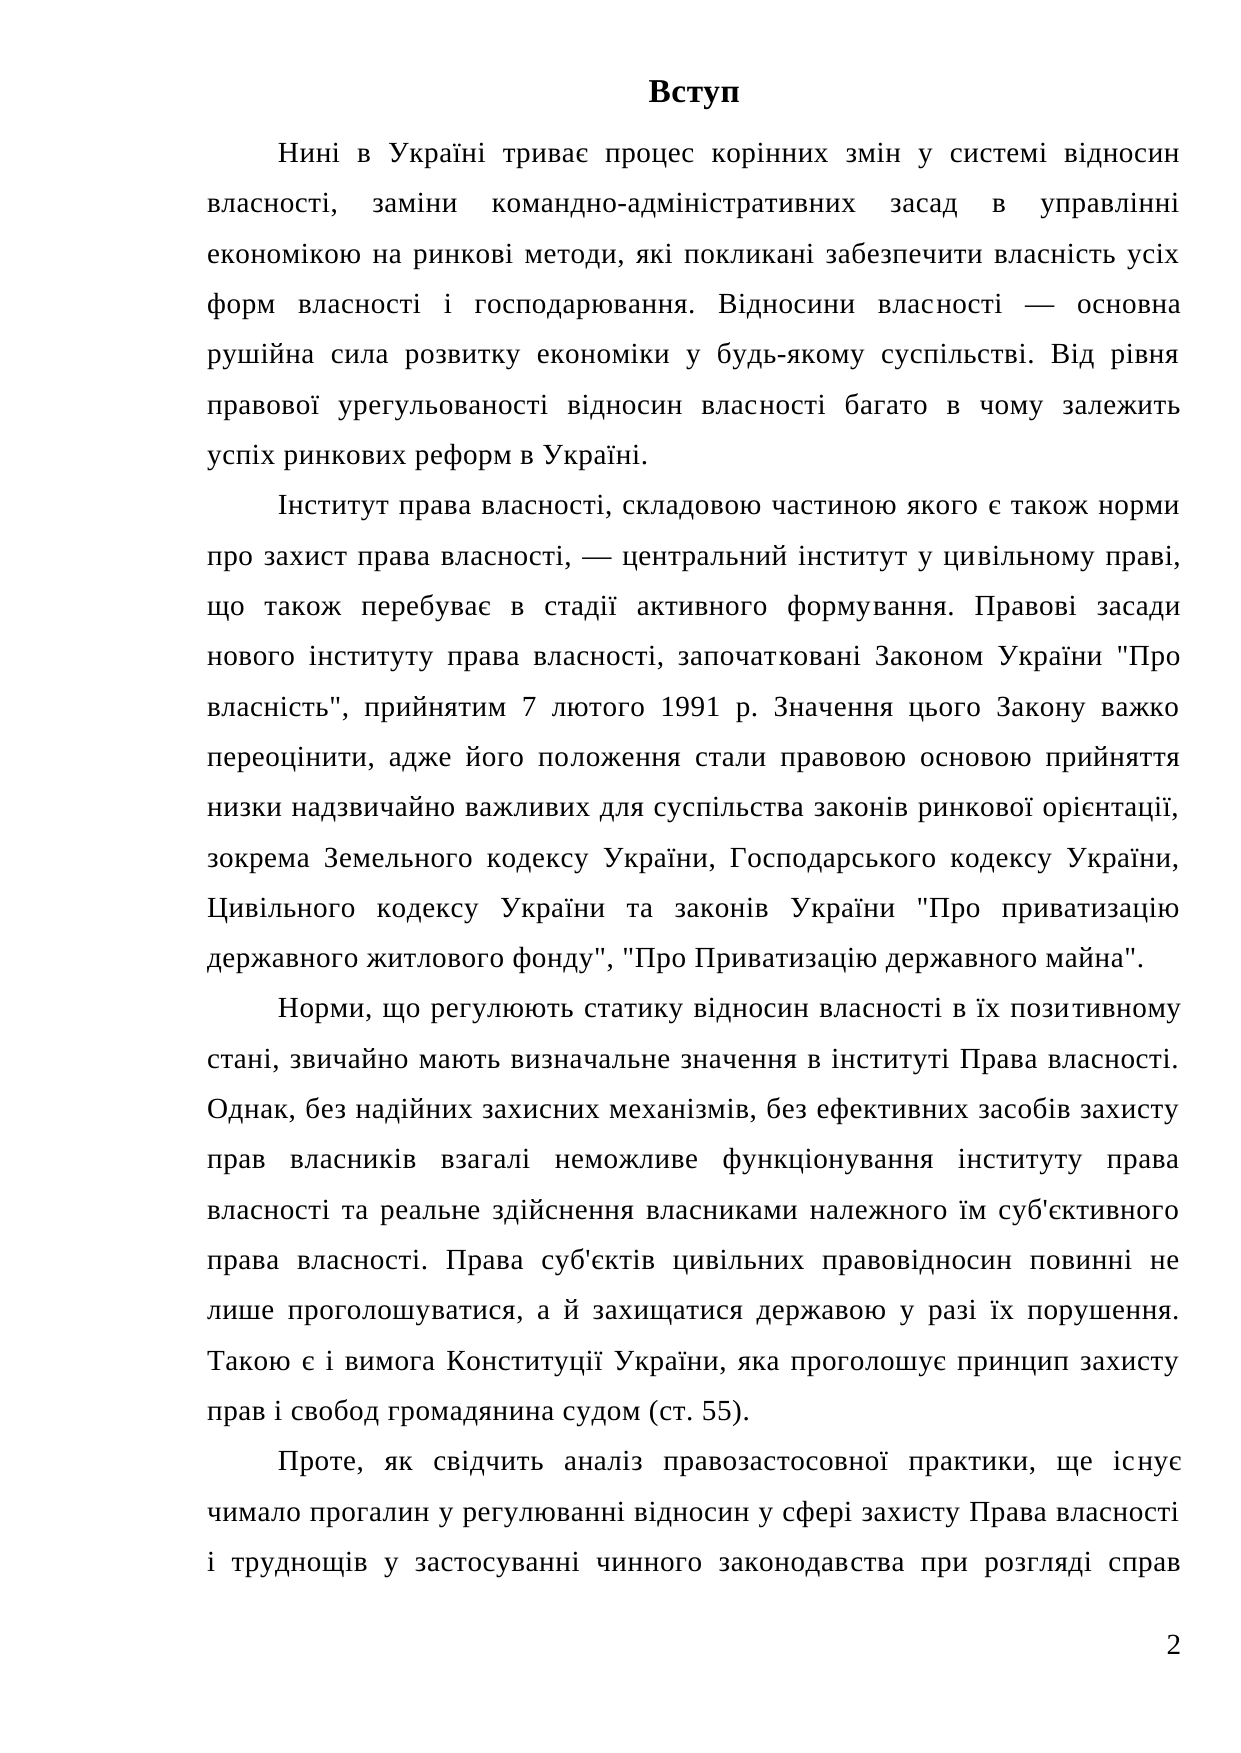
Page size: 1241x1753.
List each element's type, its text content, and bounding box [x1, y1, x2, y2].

text Нині в Україні триває процес корінних змін у системі відносин власності, заміни командно-адміністративних засад в управлінні економікою на ринкові методи, які покликані забезпечити власність усіх форм власності і господарювання. Відносини власності — основна рушійна сила розвитку економіки у будь-якому суспільстві. Від рівня правової урегульованості відносин власності багато в чому залежить успіх ринкових реформ в Україні. [207, 135, 1181, 471]
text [207, 1443, 1181, 1578]
text Інститут права власності, складовою частиною якого є також норми про захист права власності, — центральний інститут у цивільному праві, що також перебуває в стадії активного формування. Правові засади нового інституту права власності, започатковані Законом України "Про власність", прийнятим 7 лютого 1991 р. Значення цього Закону важко переоцінити, адже його положення стали правовою основою прийняття низки надзвичайно важливих для суспільства законів ринкової орієнтації, зокрема Земельного кодексу України, Господарського кодексу України, Цивільного кодексу України та законів України "Про приватизацію державного житлового фонду", "Про Приватизацію державного майна". [207, 487, 1181, 974]
subtitle Вступ [207, 72, 1181, 110]
text Норми, що регулюють статику відносин власності в їх позитивному стані, звичайно мають визначальне значення в інституті Права власності. Однак, без надійних захисних механізмів, без ефективних засобів захисту прав власників взагалі неможливе функціонування інституту права власності та реальне здійснення власниками належного їм суб'єктивного права власності. Права суб'єктів цивільних правовідносин повинні не лише проголошуватися, а й захищатися державою у разі їх порушення. Такою є і вимога Конституції України, яка проголошує принцип захисту прав і свобод громадянина судом (ст. 55). [207, 991, 1181, 1427]
